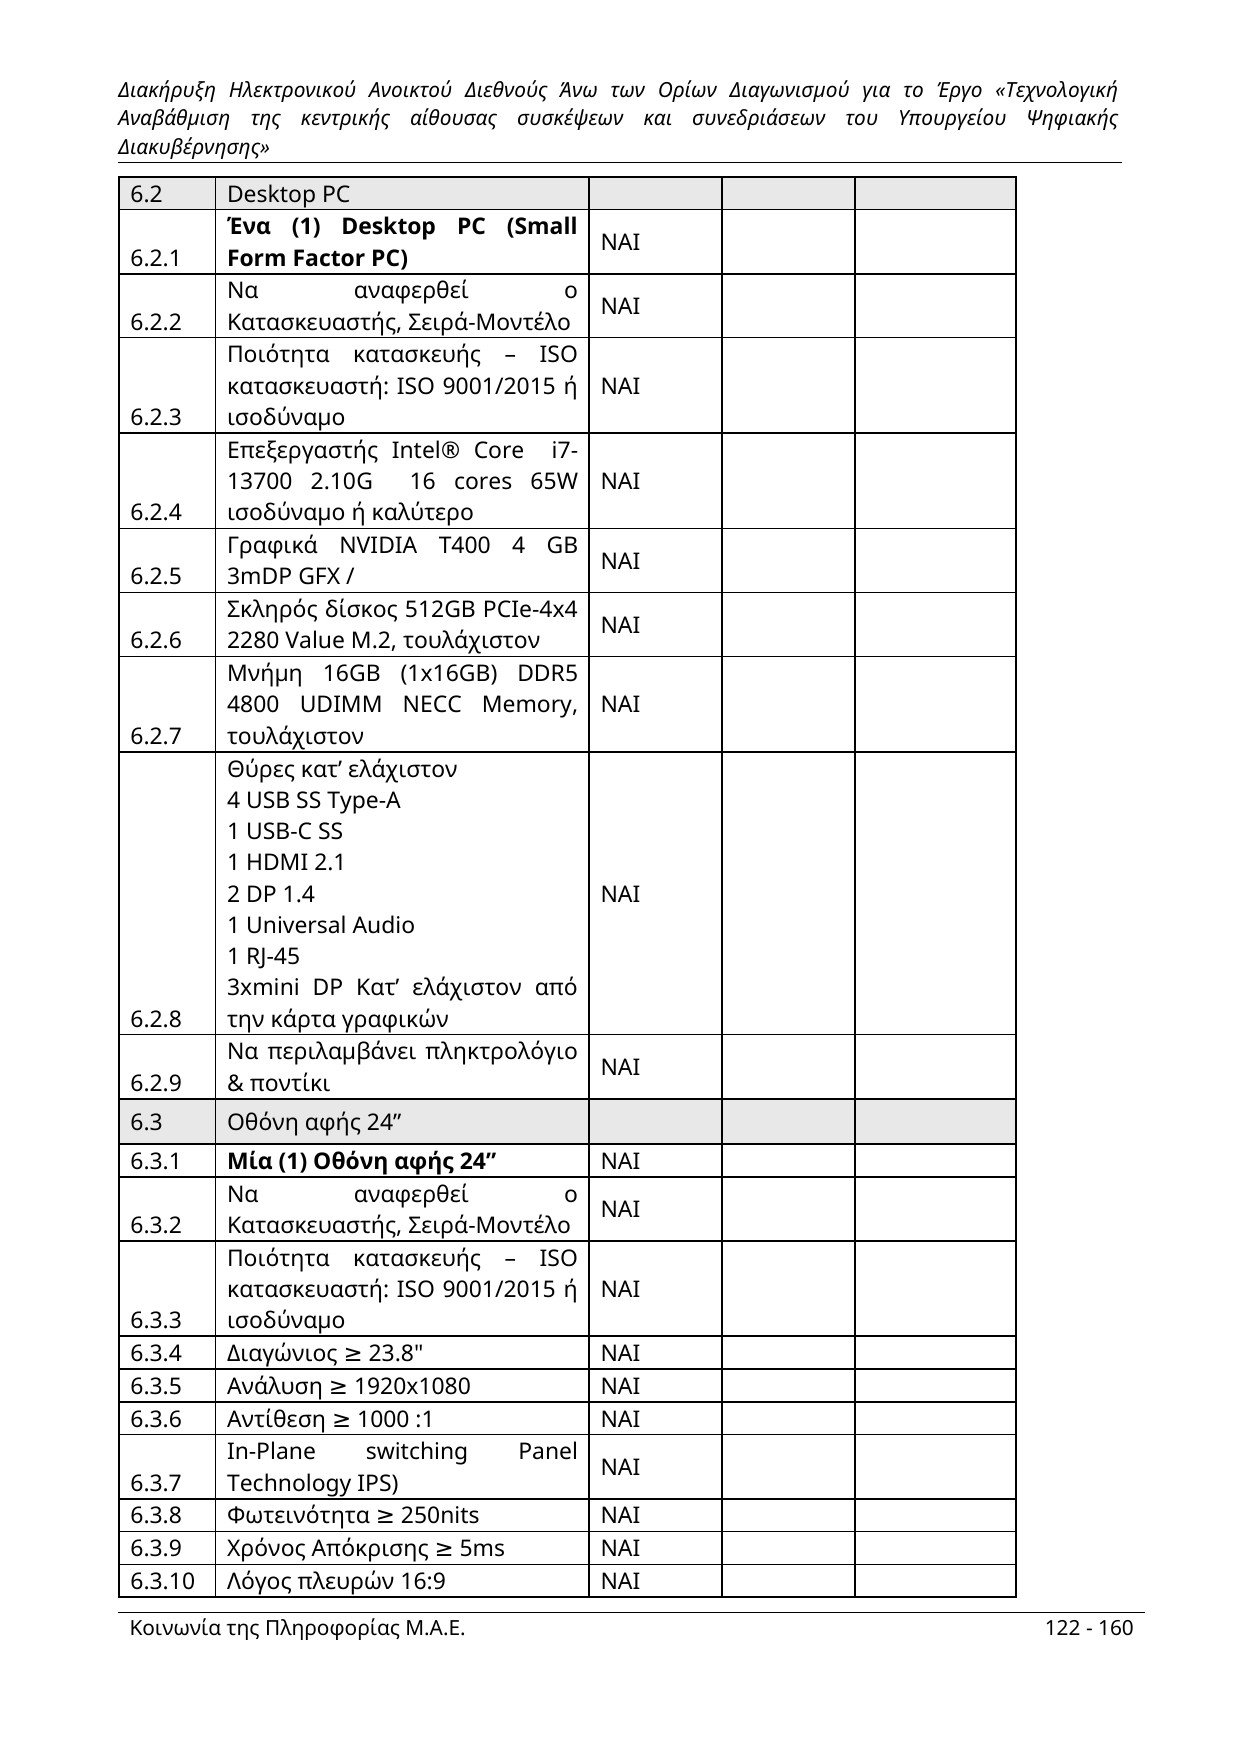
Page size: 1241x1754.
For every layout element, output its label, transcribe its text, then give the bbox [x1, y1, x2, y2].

table_cell ΝΑΙ [590, 434, 721, 527]
table_cell [856, 1145, 1015, 1176]
table_cell [723, 657, 854, 751]
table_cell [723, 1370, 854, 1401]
table_cell 6.2.3 [120, 338, 215, 432]
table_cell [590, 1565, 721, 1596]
table_cell ΝΑΙ [590, 529, 721, 592]
table_cell [723, 210, 854, 273]
table_cell [856, 1100, 1015, 1143]
table_cell Μνήμη 16GB (1x16GB) DDR5 4800 UDIMM NECC Memory, τουλάχιστον [216, 657, 588, 751]
table_cell ΝΑΙ [590, 753, 721, 1034]
table_cell [590, 178, 721, 209]
table_cell [856, 178, 1015, 209]
table_cell 6.2.9 [120, 1035, 215, 1098]
table_cell 6.2.6 [120, 593, 215, 656]
table_cell ΝΑΙ [590, 338, 721, 432]
table_cell 6.2.8 [120, 753, 215, 1034]
table_cell [856, 275, 1015, 337]
table_cell Desktop PC [216, 178, 588, 209]
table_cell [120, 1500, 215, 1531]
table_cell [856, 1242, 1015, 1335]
table_cell ΝΑΙ [590, 1035, 721, 1098]
table_cell 6.2.5 [120, 529, 215, 592]
table_cell 6.3.2 [120, 1178, 215, 1240]
table_cell 6.3 [120, 1100, 215, 1143]
table_cell [856, 529, 1015, 592]
table_cell [723, 1145, 854, 1176]
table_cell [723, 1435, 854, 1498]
table_cell Ποιότητα κατασκευής – ISO κατασκευαστή: ISO 9001/2015 ή ισοδύναμο [216, 338, 588, 432]
table_cell 6.2 [120, 178, 215, 209]
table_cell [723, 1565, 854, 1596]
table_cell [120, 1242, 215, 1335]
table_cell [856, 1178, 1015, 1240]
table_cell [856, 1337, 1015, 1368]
table_cell Επεξεργαστής Intel® Core i7-13700 2.10G 16 cores 65W ισοδύναμο ή καλύτερο [216, 434, 588, 527]
table_cell [856, 210, 1015, 273]
table_cell 6.2.1 [120, 210, 215, 273]
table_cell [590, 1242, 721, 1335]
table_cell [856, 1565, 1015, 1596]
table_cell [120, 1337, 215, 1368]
table_cell ΝΑΙ [590, 1178, 721, 1240]
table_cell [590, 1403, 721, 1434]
table_cell [723, 338, 854, 432]
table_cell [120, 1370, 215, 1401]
table_cell Να αναφερθεί ο Κατασκευαστής, Σειρά-Μοντέλο [216, 1178, 588, 1240]
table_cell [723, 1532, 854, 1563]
table_cell ΝΑΙ [590, 657, 721, 751]
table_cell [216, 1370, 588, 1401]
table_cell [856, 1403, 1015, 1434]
table_cell [856, 434, 1015, 527]
table_cell [856, 657, 1015, 751]
table_cell [856, 338, 1015, 432]
table_cell [723, 529, 854, 592]
table_cell ΝΑΙ [590, 275, 721, 337]
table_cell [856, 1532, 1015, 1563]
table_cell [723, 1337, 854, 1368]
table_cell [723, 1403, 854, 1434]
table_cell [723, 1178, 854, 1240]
table_cell [723, 1100, 854, 1143]
table_cell ΝΑΙ [590, 593, 721, 656]
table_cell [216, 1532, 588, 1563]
table_cell ΝΑΙ [590, 1145, 721, 1176]
table_cell [723, 593, 854, 656]
table_cell [856, 593, 1015, 656]
table_cell Να αναφερθεί ο Κατασκευαστής, Σειρά-Μοντέλο [216, 275, 588, 337]
table_cell [590, 1100, 721, 1143]
table_cell [856, 753, 1015, 1034]
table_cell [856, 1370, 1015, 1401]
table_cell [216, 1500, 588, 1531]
table_cell [723, 434, 854, 527]
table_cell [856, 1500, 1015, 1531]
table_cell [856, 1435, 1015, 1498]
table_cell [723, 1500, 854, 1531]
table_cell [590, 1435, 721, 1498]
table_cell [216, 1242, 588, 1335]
table_cell 6.2.2 [120, 275, 215, 337]
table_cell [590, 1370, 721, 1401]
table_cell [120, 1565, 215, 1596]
table_cell ΝΑΙ [590, 210, 721, 273]
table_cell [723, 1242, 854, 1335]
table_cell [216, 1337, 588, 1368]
table_cell 6.2.7 [120, 657, 215, 751]
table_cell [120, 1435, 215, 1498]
table_cell Ένα (1) Desktop PC (Small Form Factor PC) [216, 210, 588, 273]
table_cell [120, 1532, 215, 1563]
table_cell [723, 275, 854, 337]
table_cell 6.2.4 [120, 434, 215, 527]
table_cell Σκληρός δίσκος 512GB PCIe-4x4 2280 Value M.2, τουλάχιστον [216, 593, 588, 656]
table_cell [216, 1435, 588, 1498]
table_cell Να περιλαμβάνει πληκτρολόγιο & ποντίκι [216, 1035, 588, 1098]
table_cell Θύρες κατ’ ελάχιστον 4 USB SS Type-A 1 USB-C SS 1 HDMI 2.1 2 DP 1.4 1 Universal Audio 1 RJ-45 3xmini DP Κατ’ ελάχιστον από την κάρτα γραφικών [216, 753, 588, 1034]
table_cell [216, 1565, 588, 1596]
table_cell [723, 178, 854, 209]
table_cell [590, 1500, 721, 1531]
table_cell Γραφικά NVIDIA T400 4 GB 3mDP GFX / [216, 529, 588, 592]
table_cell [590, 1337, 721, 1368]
table_cell [723, 1035, 854, 1098]
table_cell [723, 753, 854, 1034]
table_cell Οθόνη αφής 24” [216, 1100, 588, 1143]
table_cell Μία (1) Οθόνη αφής 24” [216, 1145, 588, 1176]
table_cell 6.3.1 [120, 1145, 215, 1176]
table_cell [856, 1035, 1015, 1098]
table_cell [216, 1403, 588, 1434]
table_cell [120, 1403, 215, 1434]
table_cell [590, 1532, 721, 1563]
